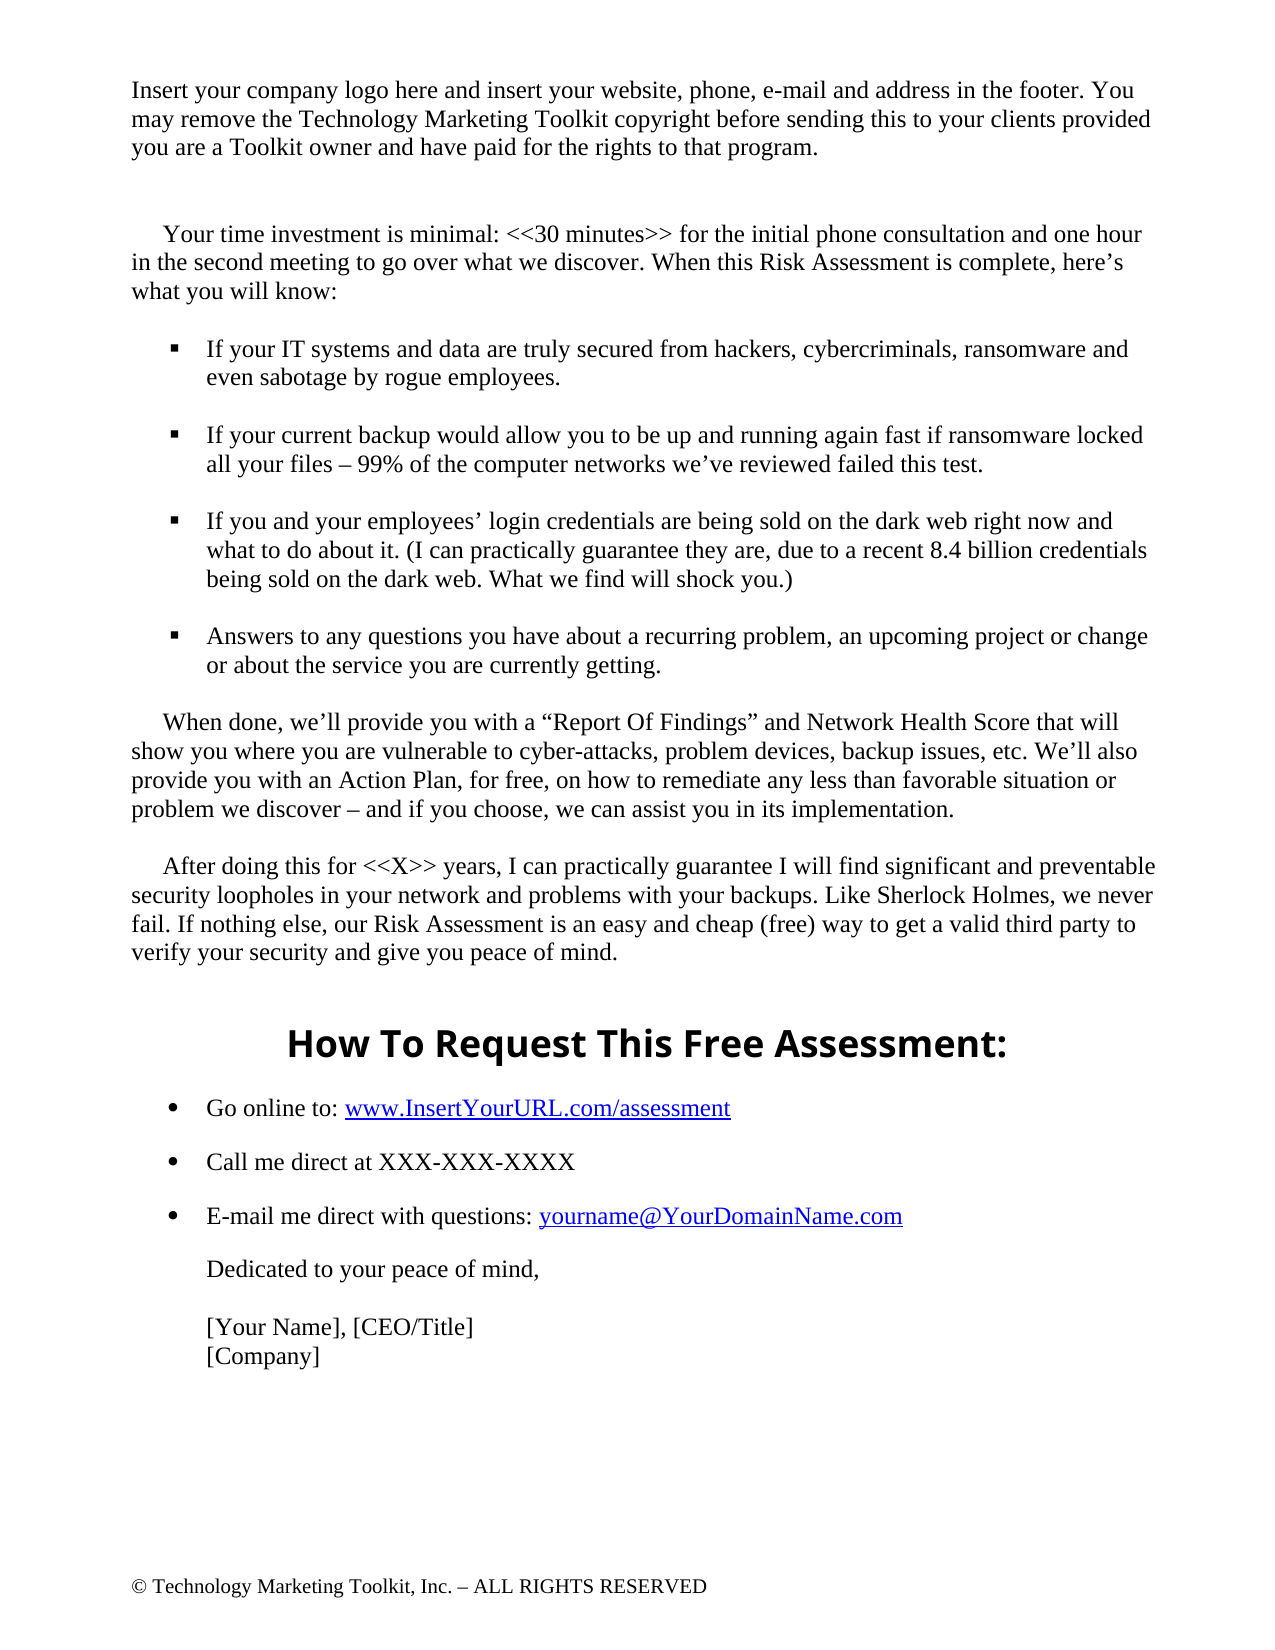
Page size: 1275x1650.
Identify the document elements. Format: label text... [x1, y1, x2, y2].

text [Company] [131, 1341, 1162, 1369]
text How To Request This Free Assessment: [131, 1017, 1162, 1068]
list E-mail me direct with questions: yourname@YourDomainName.com [169, 1201, 1162, 1229]
text Dedicated to your peace of mind, [131, 1254, 1162, 1283]
list Call me direct at XXX-XXX-XXXX [169, 1147, 1162, 1176]
list Answers to any questions you have about a recurring problem, an upcoming project or change or about the service you are currently getting. [169, 621, 1162, 707]
text [Your Name], [CEO/Title] [131, 1312, 1162, 1341]
text Your time investment is minimal: <<30 minutes>> for the initial phone consultation and one hour in the second meeting to go over what we discover. When this Risk Assessment is complete, here’s what you will know: [131, 219, 1162, 305]
list If your IT systems and data are truly secured from hackers, cybercriminals, ransomware and even sabotage by rogue employees. [169, 334, 1162, 420]
text When done, we’ll provide you with a “Report Of Findings” and Network Health Score that will show you where you are vulnerable to cyber-attacks, problem devices, backup issues, etc. We’ll also provide you with an Action Plan, for free, on how to remediate any less than favorable situation or problem we discover – and if you choose, we can assist you in its implementation. [131, 707, 1162, 822]
list If your current backup would allow you to be up and running again fast if ransomware locked all your files – 99% of the computer networks we’ve reviewed failed this test. [169, 420, 1162, 477]
list Go online to: www.InsertYourURL.com/assessment [169, 1093, 1162, 1122]
list If you and your employees’ login credentials are being sold on the dark web right now and what to do about it. (I can practically guarantee they are, due to a recent 8.4 billion credentials being sold on the dark web. What we find will shock you.) [169, 506, 1162, 592]
text After doing this for <<X>> years, I can practically guarantee I will find significant and preventable security loopholes in your network and problems with your backups. Like Sherlock Holmes, we never fail. If nothing else, our Risk Assessment is an easy and cheap (free) way to get a valid third party to verify your security and give you peace of mind. [131, 851, 1162, 966]
